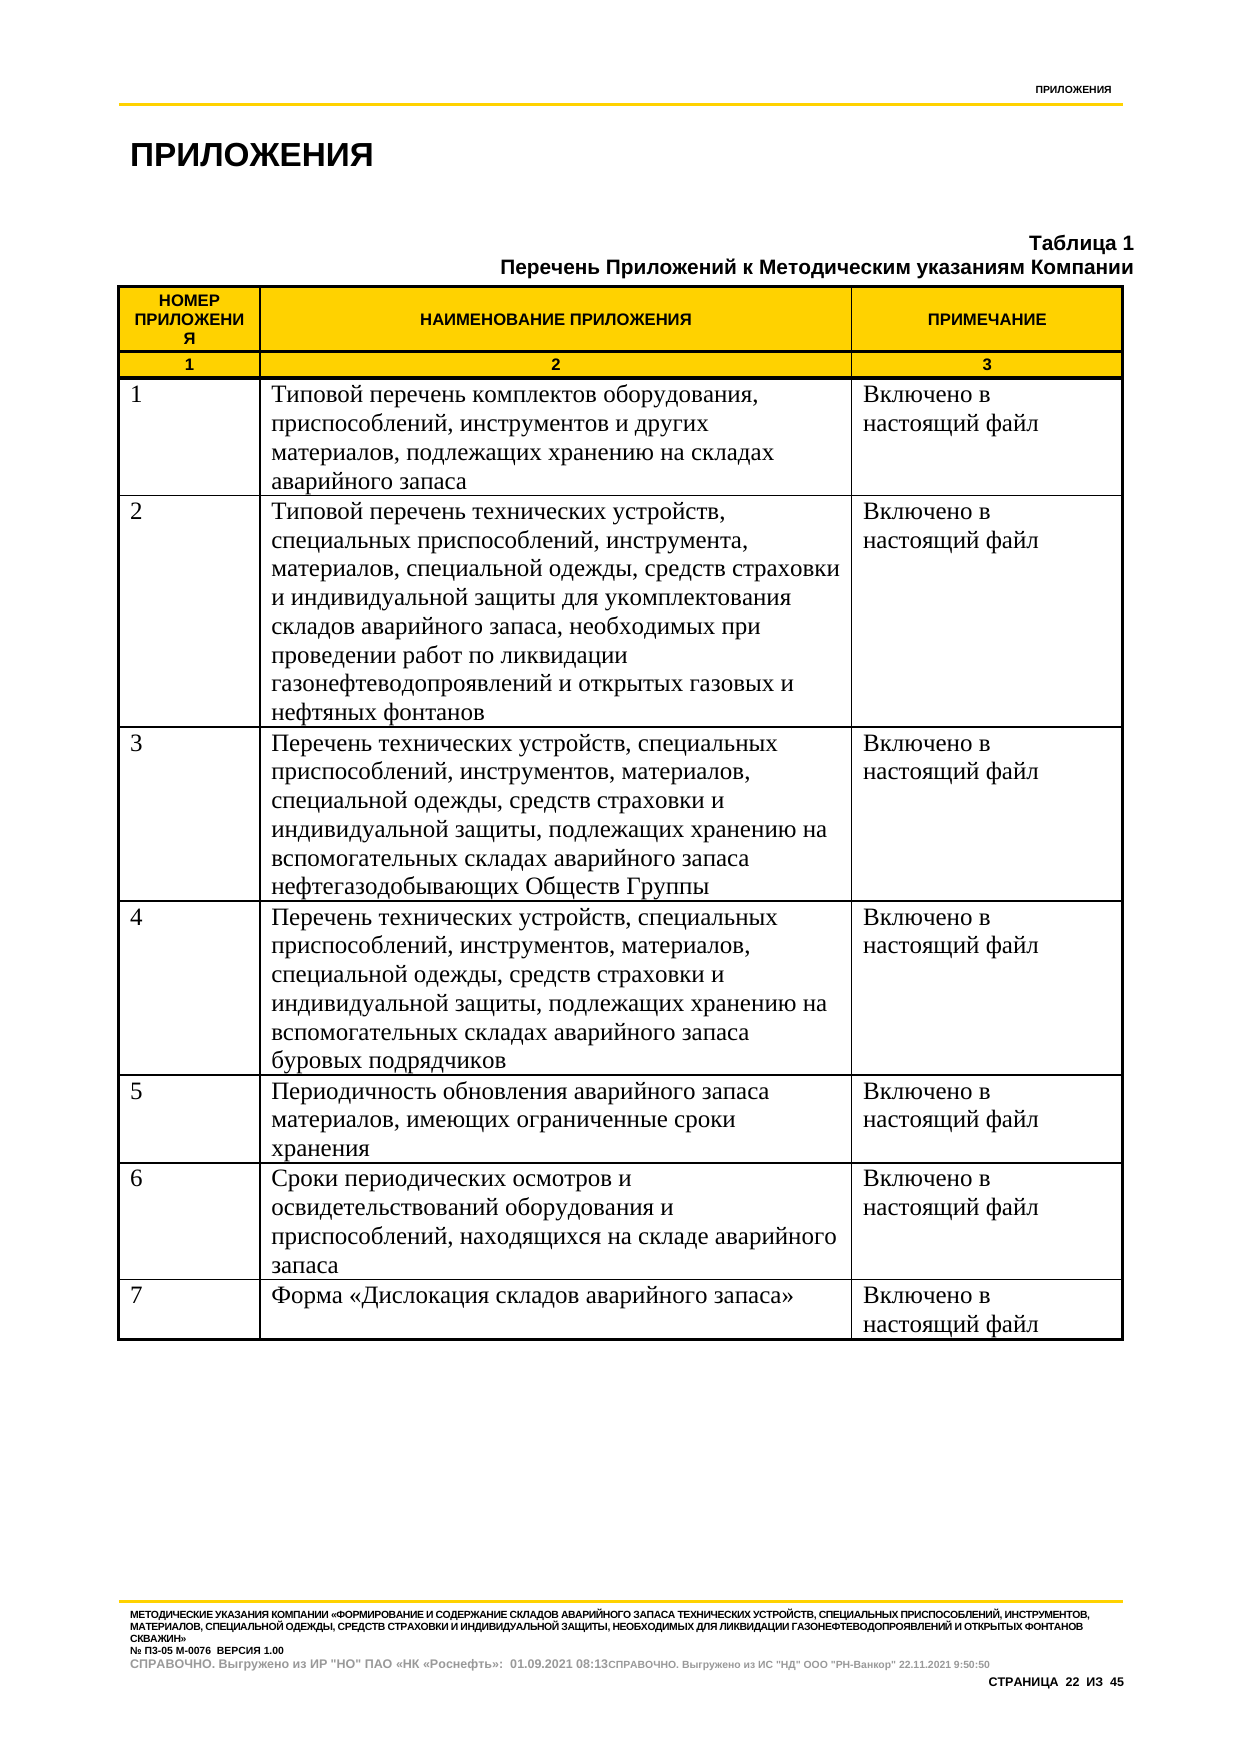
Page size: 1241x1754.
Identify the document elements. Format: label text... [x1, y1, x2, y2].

table_cell 3 [120, 728, 259, 900]
text Таблица 1 [130, 231, 1134, 255]
table_cell 5 [120, 1076, 259, 1162]
table_cell 3 [852, 353, 1121, 376]
table_cell 2 [120, 496, 259, 726]
table_cell 1 [120, 380, 259, 494]
table_cell Перечень технических устройств, специальных приспособлений, инструментов, материалов, специальной одежды, средств страховки и индивидуальной защиты, подлежащих хранению на вспомогательных складах аварийного запаса нефтегазодобывающих Обществ Группы [261, 728, 851, 900]
subtitle ПРИЛОЖЕНИЯ [130, 135, 1134, 173]
table_cell Типовой перечень комплектов оборудования, приспособлений, инструментов и других материалов, подлежащих хранению на складах аварийного запаса [261, 380, 851, 494]
table_cell Форма «Дислокация складов аварийного запаса» [261, 1280, 851, 1338]
table_header НАИМЕНОВАНИЕ ПРИЛОЖЕНИЯ [261, 288, 851, 350]
table_cell Включено в настоящий файл [852, 728, 1121, 900]
table_cell Включено в настоящий файл [852, 496, 1121, 726]
table_cell 7 [120, 1280, 259, 1338]
table_header ПРИМЕЧАНИЕ [852, 288, 1121, 350]
table_cell Типовой перечень технических устройств, специальных приспособлений, инструмента, материалов, специальной одежды, средств страховки и индивидуальной защиты для укомплектования складов аварийного запаса, необходимых при проведении работ по ликвидации газонефтеводопроявлений и открытых газовых и нефтяных фонтанов [261, 496, 851, 726]
table_cell 2 [261, 353, 851, 376]
table_header НОМЕР ПРИЛОЖЕНИЯ [120, 288, 259, 350]
table_cell 4 [120, 902, 259, 1074]
table_cell 6 [120, 1164, 259, 1278]
table_cell Перечень технических устройств, специальных приспособлений, инструментов, материалов, специальной одежды, средств страховки и индивидуальной защиты, подлежащих хранению на вспомогательных складах аварийного запаса буровых подрядчиков [261, 902, 851, 1074]
table_cell Периодичность обновления аварийного запаса материалов, имеющих ограниченные сроки хранения [261, 1076, 851, 1162]
text Перечень Приложений к Методическим указаниям Компании [130, 255, 1134, 279]
table_cell Включено в настоящий файл [852, 902, 1121, 1074]
table_cell 1 [120, 353, 259, 376]
table_cell Включено в настоящий файл [852, 1280, 1121, 1338]
table_cell Включено в настоящий файл [852, 380, 1121, 494]
table_cell Сроки периодических осмотров и освидетельствований оборудования и приспособлений, находящихся на складе аварийного запаса [261, 1164, 851, 1278]
table_cell Включено в настоящий файл [852, 1164, 1121, 1278]
table_cell Включено в настоящий файл [852, 1076, 1121, 1162]
